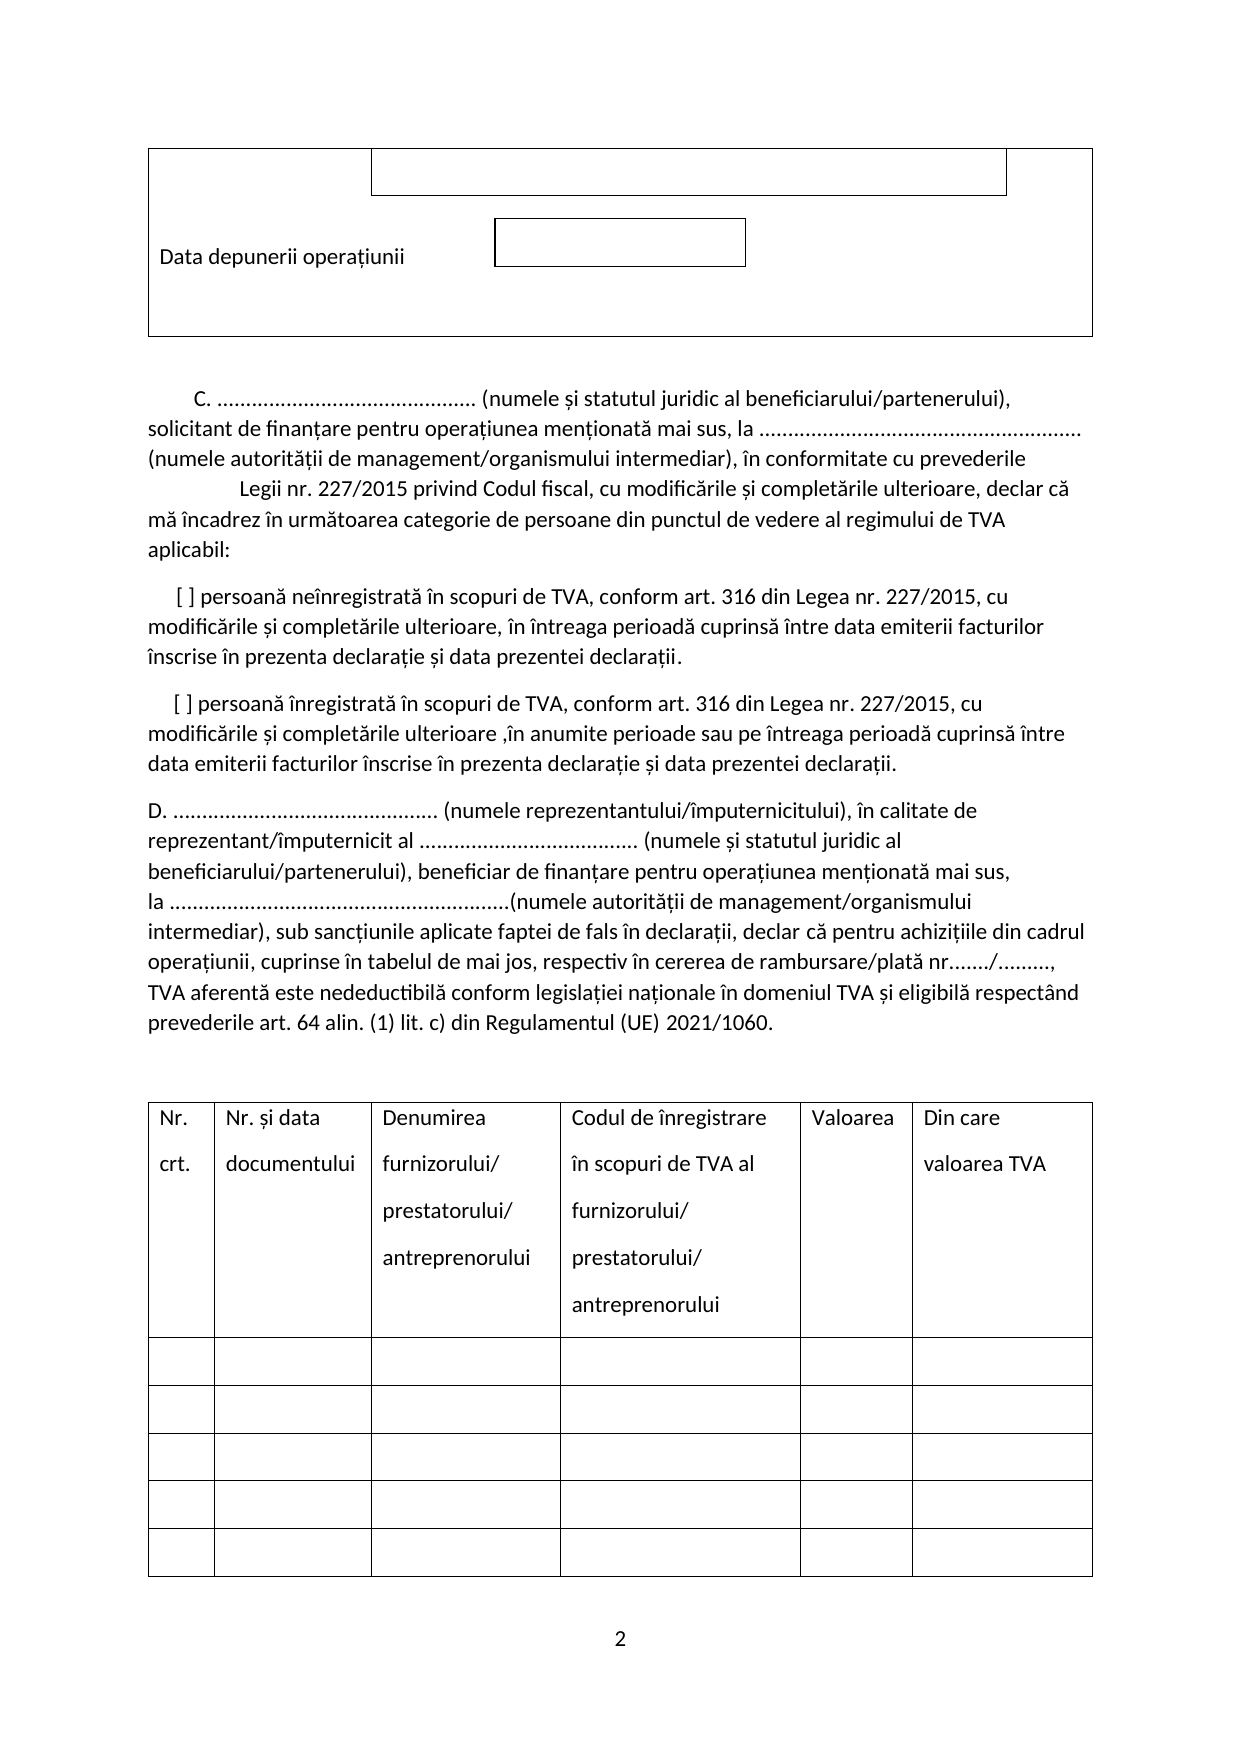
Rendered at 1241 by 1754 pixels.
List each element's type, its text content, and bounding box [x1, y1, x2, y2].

table_cell [149, 1481, 214, 1528]
table_cell [561, 1434, 800, 1480]
table_cell [215, 1386, 371, 1433]
table_cell [149, 1529, 214, 1576]
table_cell [372, 1481, 560, 1528]
table_header Din care valoarea TVA [913, 1103, 1092, 1337]
text D. .............................................. (numele reprezentantului/împuternicitului), în calitate de reprezentant/împuternicit al ...................................... (numele și statutul juridic al beneficiarului/partenerului), beneficiar de finanțare pentru operațiunea menționată mai sus, la ...........................................................(numele autorității de management/organismului intermediar), sub sancțiunile aplicate faptei de fals în declarații, declar că pentru achizițiile din cadrul operațiunii, cuprinse în tabelul de mai jos, respectiv în cererea de rambursare/plată nr......./........., TVA aferentă este nedeductibilă conform legislației naționale în domeniul TVA și eligibilă respectând prevederile art. 64 alin. (1) lit. c) din Regulamentul (UE) 2021/1060. [148, 796, 1093, 1036]
table_cell [801, 1481, 912, 1528]
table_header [149, 149, 1092, 336]
table_cell [561, 1529, 800, 1576]
table_header Denumirea furnizorului/ prestatorului/ antreprenorului [372, 1103, 560, 1337]
table_cell [215, 1434, 371, 1480]
table_cell [372, 1386, 560, 1433]
table_cell [149, 1434, 214, 1480]
table_cell [372, 1338, 560, 1385]
table_cell [561, 1386, 800, 1433]
table_cell [801, 1529, 912, 1576]
table_cell [913, 1338, 1092, 1385]
table_header Nr. crt. [149, 1103, 214, 1337]
table_cell [372, 1434, 560, 1480]
table_cell [913, 1481, 1092, 1528]
table_cell [801, 1338, 912, 1385]
table_cell [913, 1434, 1092, 1480]
table_cell [801, 1434, 912, 1480]
table_header Valoarea [801, 1103, 912, 1337]
table_cell [215, 1481, 371, 1528]
table_cell [561, 1481, 800, 1528]
table_cell [149, 1338, 214, 1385]
text [ ] persoană înregistrată în scopuri de TVA, conform art. 316 din Legea nr. 227/2015, cu modificările și completările ulterioare ,în anumite perioade sau pe întreaga perioadă cuprinsă între data emiterii facturilor înscrise în prezenta declarație și data prezentei declarații. [148, 689, 1093, 778]
table_cell [561, 1338, 800, 1385]
table_cell [215, 1338, 371, 1385]
text [ ] persoană neînregistrată în scopuri de TVA, conform art. 316 din Legea nr. 227/2015, cu modificările și completările ulterioare, în întreaga perioadă cuprinsă între data emiterii facturilor înscrise în prezenta declarație și data prezentei declarații. [148, 582, 1093, 670]
text C. ............................................. (numele și statutul juridic al beneficiarului/partenerului), solicitant de finanțare pentru operațiunea menționată mai sus, la ........................................................ (numele autorității de management/organismului intermediar), în conformitate cu prevederile Legii nr. 227/2015 privind Codul fiscal, cu modificările și completările ulterioare, declar că mă încadrez în următoarea categorie de persoane din punctul de vedere al regimului de TVA aplicabil: [148, 384, 1093, 563]
table_cell [913, 1386, 1092, 1433]
table_cell [801, 1386, 912, 1433]
table_cell [149, 1386, 214, 1433]
table_header Codul de înregistrare în scopuri de TVA al furnizorului/ prestatorului/ antreprenorului [561, 1103, 800, 1337]
table_cell [372, 1529, 560, 1576]
table_cell [913, 1529, 1092, 1576]
table_header Nr. și data documentului [215, 1103, 371, 1337]
table_cell [215, 1529, 371, 1576]
